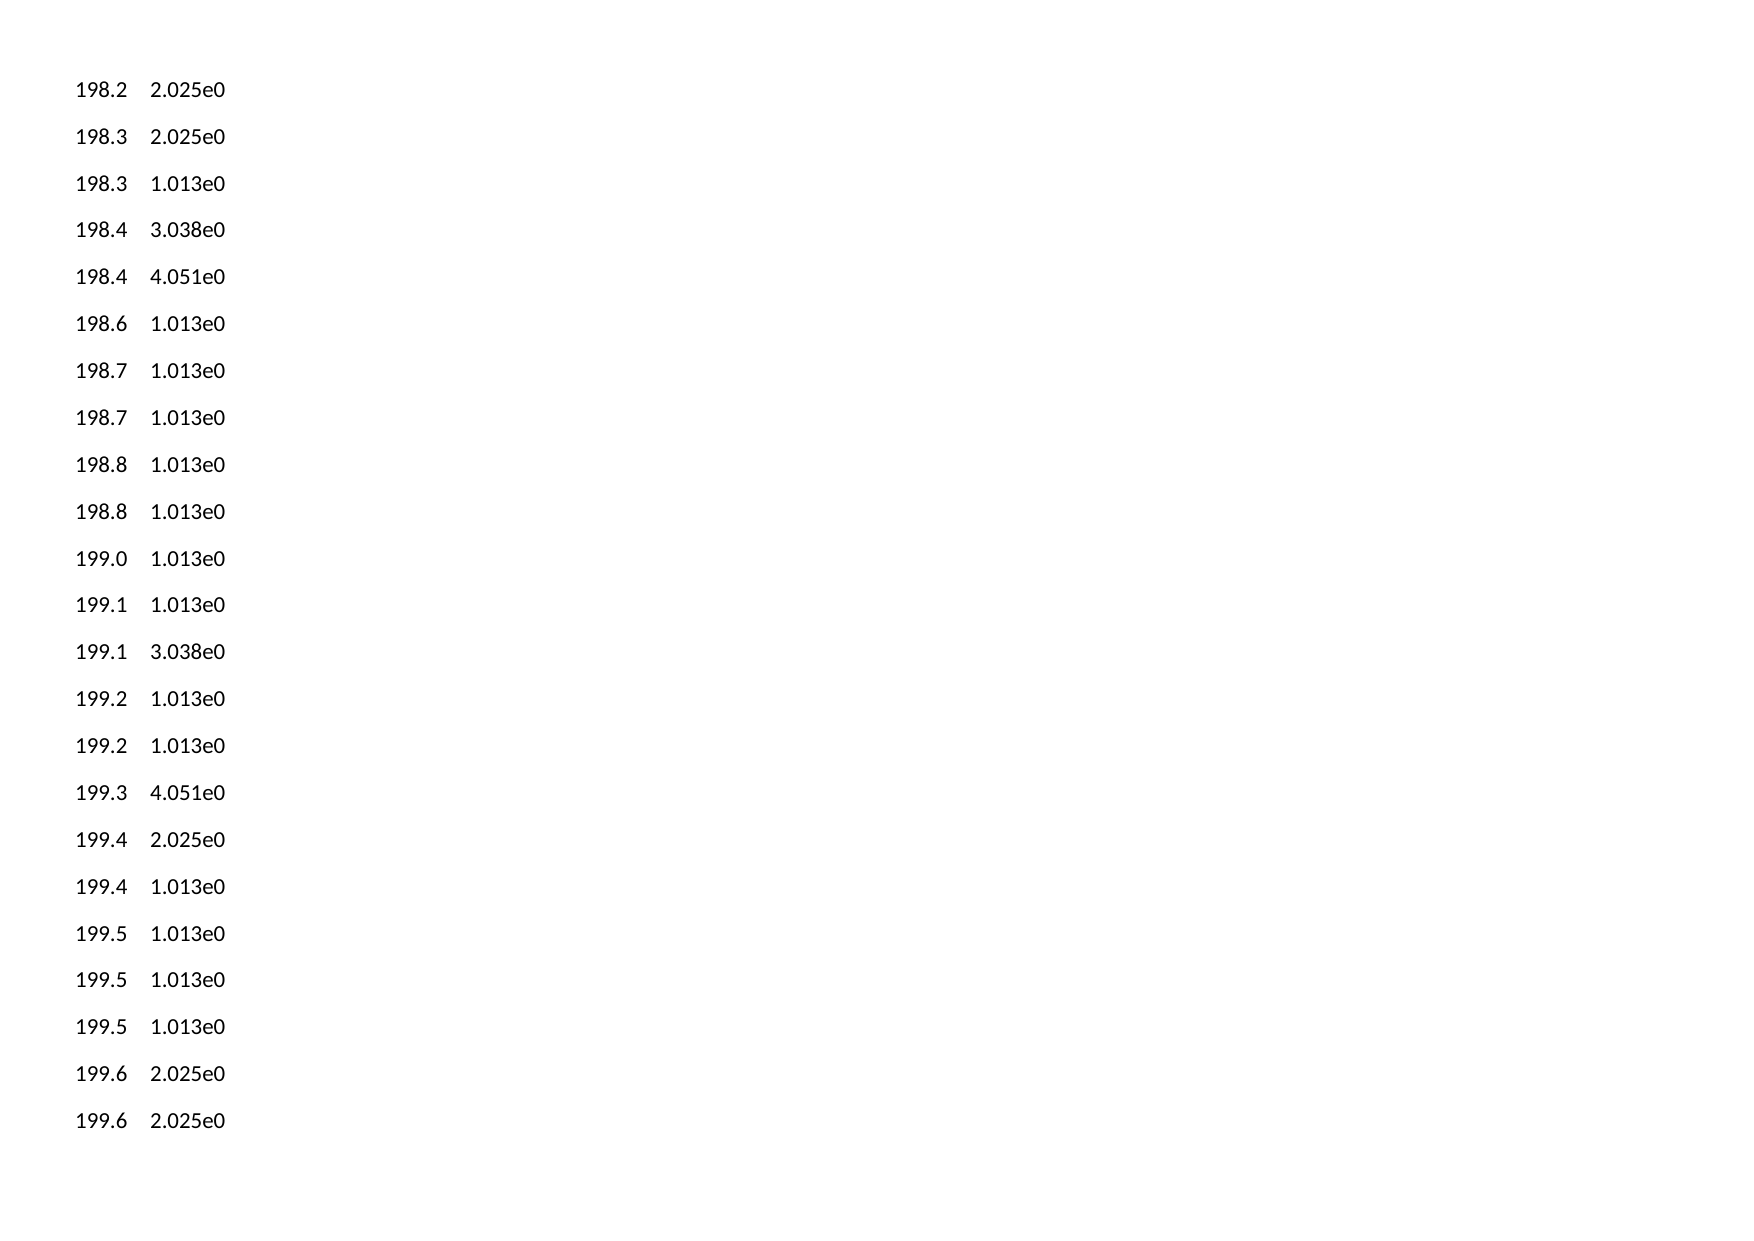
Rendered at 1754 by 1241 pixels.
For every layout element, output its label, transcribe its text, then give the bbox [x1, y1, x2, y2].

text 198.4 4.051e0 [75, 262, 1679, 291]
text 199.0 1.013e0 [75, 544, 1679, 572]
text 199.3 4.051e0 [75, 778, 1679, 806]
text 199.4 1.013e0 [75, 872, 1679, 900]
text 198.7 1.013e0 [75, 356, 1679, 384]
text 199.4 2.025e0 [75, 825, 1679, 853]
text 198.7 1.013e0 [75, 403, 1679, 431]
text 198.2 2.025e0 [75, 75, 1679, 103]
text 198.6 1.013e0 [75, 309, 1679, 337]
text 199.2 1.013e0 [75, 684, 1679, 712]
text 198.3 1.013e0 [75, 169, 1679, 197]
text 198.3 2.025e0 [75, 122, 1679, 150]
text 199.5 1.013e0 [75, 966, 1679, 994]
text 199.6 2.025e0 [75, 1106, 1679, 1134]
text 199.2 1.013e0 [75, 731, 1679, 759]
text 199.5 1.013e0 [75, 1012, 1679, 1041]
text 198.4 3.038e0 [75, 216, 1679, 244]
text 198.8 1.013e0 [75, 450, 1679, 478]
text 198.8 1.013e0 [75, 497, 1679, 525]
text 199.1 1.013e0 [75, 591, 1679, 619]
text 199.1 3.038e0 [75, 637, 1679, 666]
text 199.6 2.025e0 [75, 1059, 1679, 1087]
text 199.5 1.013e0 [75, 919, 1679, 947]
